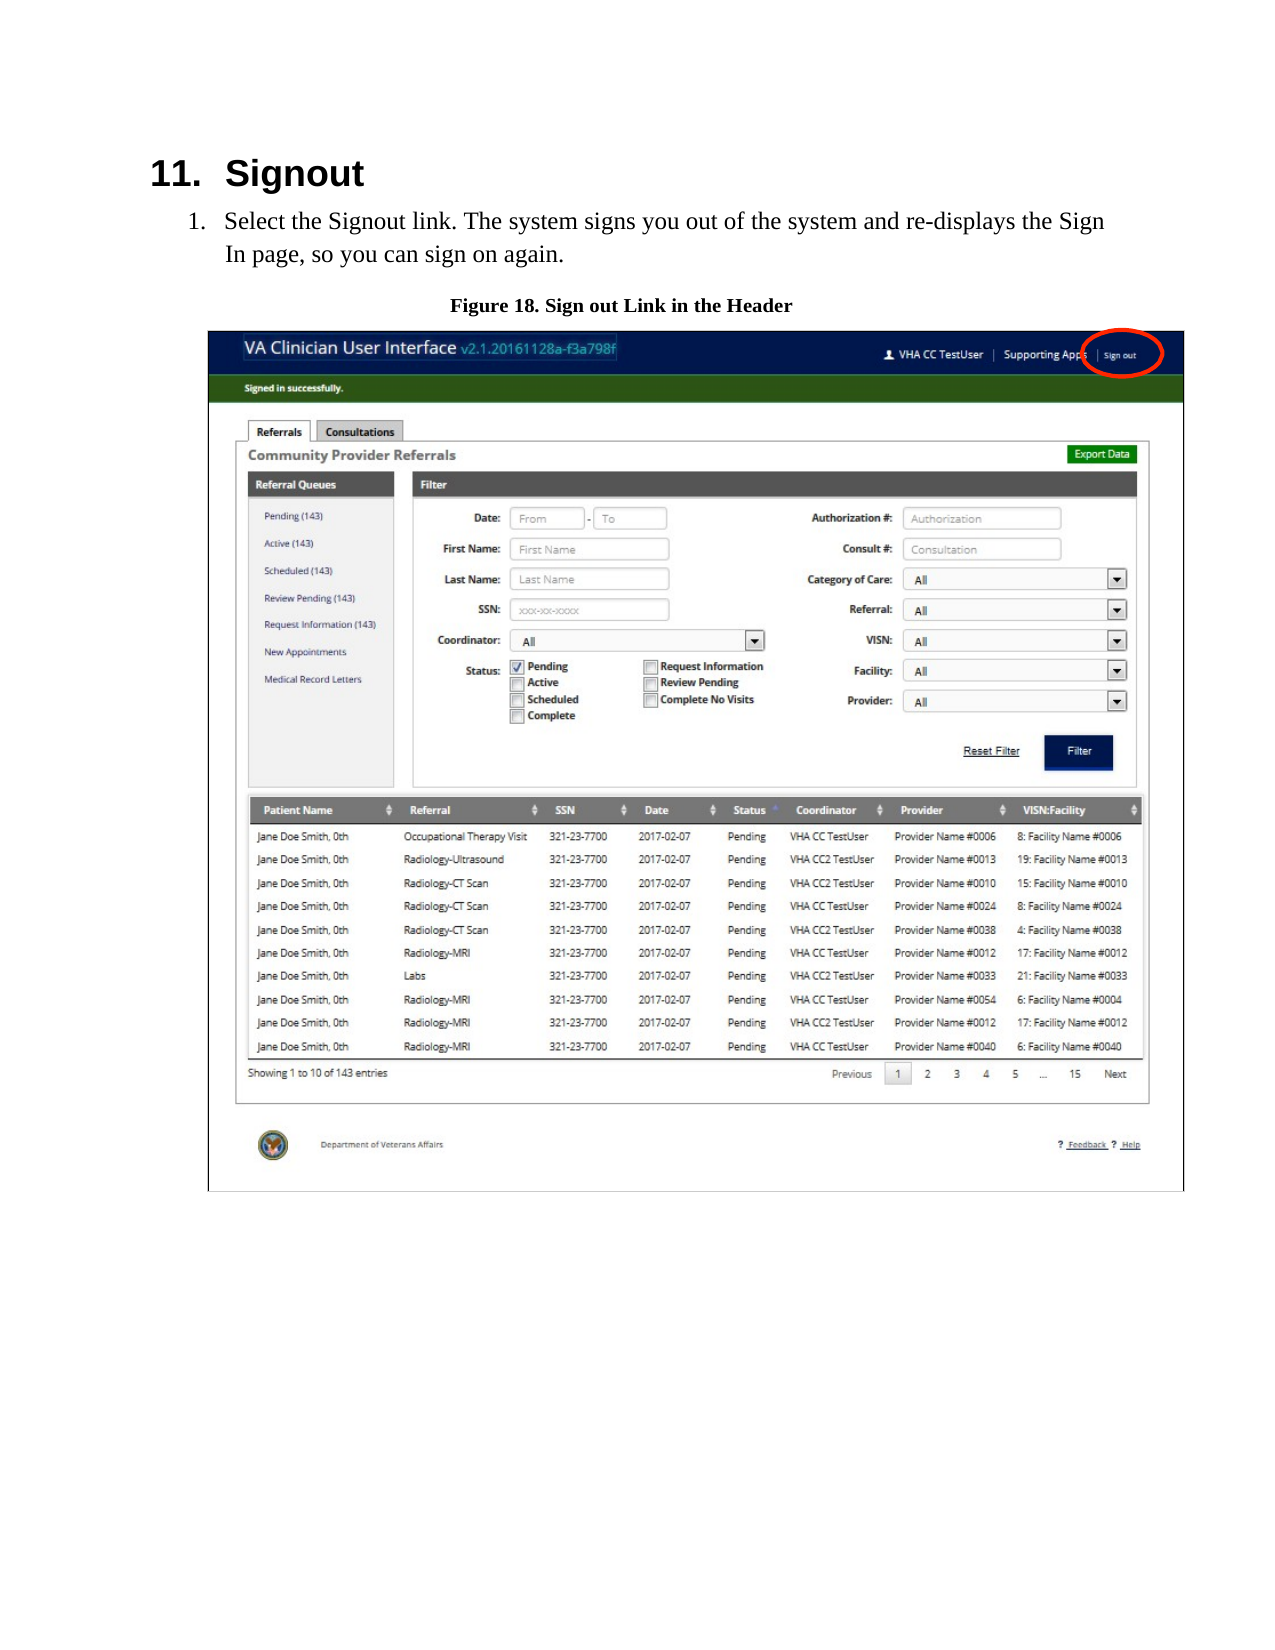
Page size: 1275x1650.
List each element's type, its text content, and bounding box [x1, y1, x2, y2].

text 1. Select the Signout link. The system signs you out of the system and re-displays the Sign In page, so you can sign on again. [187, 206, 1110, 267]
subtitle 11. Signout [150, 151, 1179, 194]
text Figure 18. Sign out Link in the Header [450, 294, 1179, 317]
picture [209, 332, 1183, 1191]
picture [1084, 333, 1160, 374]
